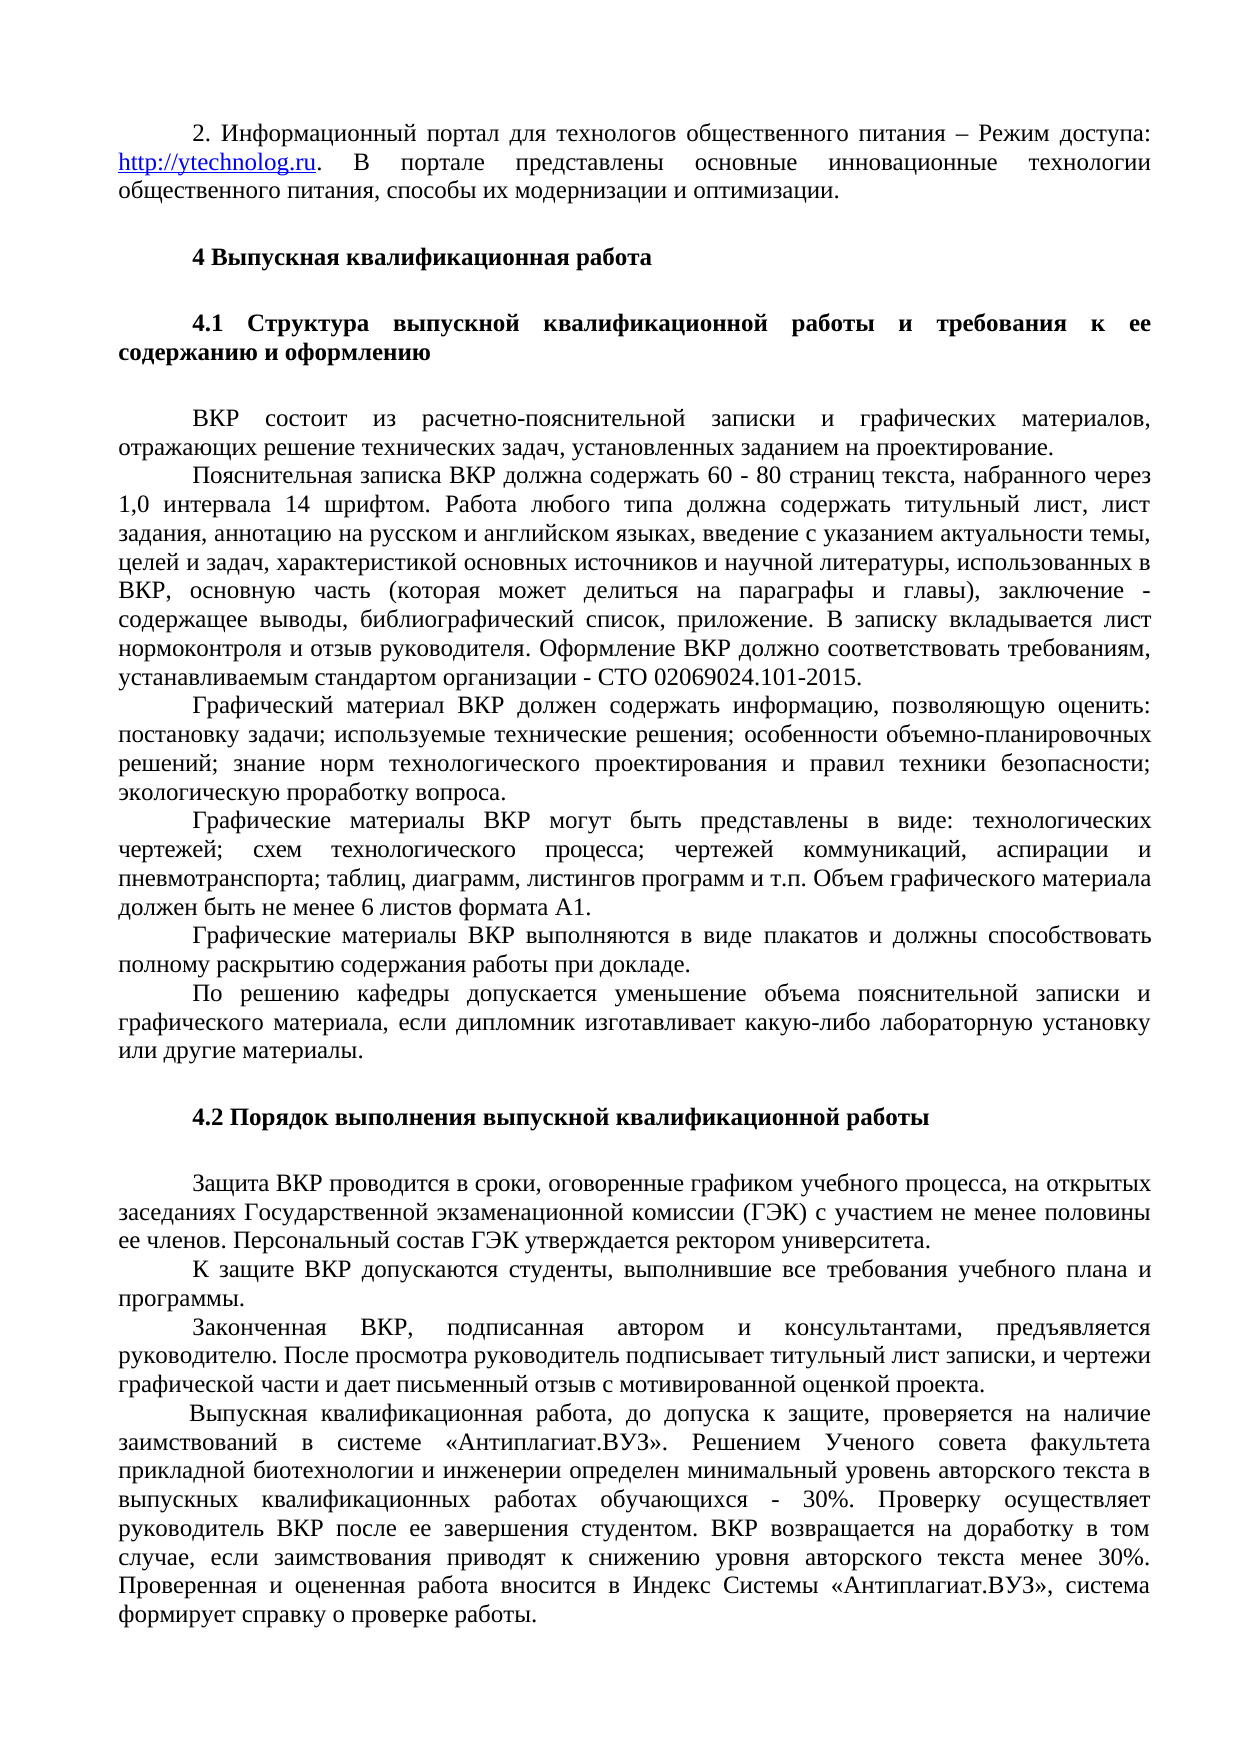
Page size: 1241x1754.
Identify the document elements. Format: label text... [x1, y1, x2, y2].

text Графические материалы ВКР могут быть представлены в виде: технологических чертежей; схем технологического процесса; чертежей коммуникаций, аспирации и пневмотранспорта; таблиц, диаграмм, листингов программ и т.п. Объем графического материала должен быть не менее 6 листов формата А1. [118, 806, 1152, 921]
text По решению кафедры допускается уменьшение объема пояснительной записки и графического материала, если дипломник изготавливает какую-либо лабораторную установку или другие материалы. [118, 978, 1152, 1064]
text К защите ВКР допускаются студенты, выполнившие все требования учебного плана и программы. [118, 1254, 1152, 1312]
text 4.1 Структура выпускной квалификационной работы и требования к ее содержанию и оформлению [118, 308, 1152, 366]
text 2. Информационный портал для технологов общественного питания – Режим доступа: http://ytechnolog.ru. В портале представлены основные инновационные технологии общественного питания, способы их модернизации и оптимизации. [118, 118, 1152, 204]
text Графические материалы ВКР выполняются в виде плакатов и должны способствовать полному раскрытию содержания работы при докладе. [118, 921, 1152, 978]
text Защита ВКР проводится в сроки, оговоренные графиком учебного процесса, на открытых заседаниях Государственной экзаменационной комиссии (ГЭК) с участием не менее половины ее членов. Персональный состав ГЭК утверждается ректором университета. [118, 1168, 1152, 1254]
text 4.2 Порядок выполнения выпускной квалификационной работы [118, 1102, 1152, 1131]
text Графический материал ВКР должен содержать информацию, позволяющую оценить: постановку задачи; используемые технические решения; особенности объемно-планировочных решений; знание норм технологического проектирования и правил техники безопасности; экологическую проработку вопроса. [118, 691, 1152, 806]
text ВКР состоит из расчетно-пояснительной записки и графических материалов, отражающих решение технических задач, установленных заданием на проектирование. [118, 403, 1152, 461]
text Законченная ВКР, подписанная автором и консультантами, предъявляется руководителю. После просмотра руководитель подписывает титульный лист записки, и чертежи графической части и дает письменный отзыв с мотивированной оценкой проекта. [118, 1312, 1152, 1398]
text Пояснительная записка ВКР должна содержать 60 - 80 страниц текста, набранного через 1,0 интервала 14 шрифтом. Работа любого типа должна содержать титульный лист, лист задания, аннотацию на русском и английском языках, введение с указанием актуальности темы, целей и задач, характеристикой основных источников и научной литературы, использованных в ВКР, основную часть (которая может делиться на параграфы и главы), заключение - содержащее выводы, библиографический список, приложение. В записку вкладывается лист нормоконтроля и отзыв руководителя. Оформление ВКР должно соответствовать требованиям, устанавливаемым стандартом организации - СТО 02069024.101-2015. [118, 461, 1152, 691]
text 4 Выпускная квалификационная работа [118, 242, 1152, 271]
text Выпускная квалификационная работа, до допуска к защите, проверяется на наличие заимствований в системе «Антиплагиат.ВУЗ». Решением Ученого совета факультета прикладной биотехнологии и инженерии определен минимальный уровень авторского текста в выпускных квалификационных работах обучающихся - 30%. Проверку осуществляет руководитель ВКР после ее завершения студентом. ВКР возвращается на доработку в том случае, если заимствования приводят к снижению уровня авторского текста менее 30%. Проверенная и оцененная работа вносится в Индекс Системы «Антиплагиат.ВУЗ», система формирует справку о проверке работы. [118, 1398, 1152, 1628]
